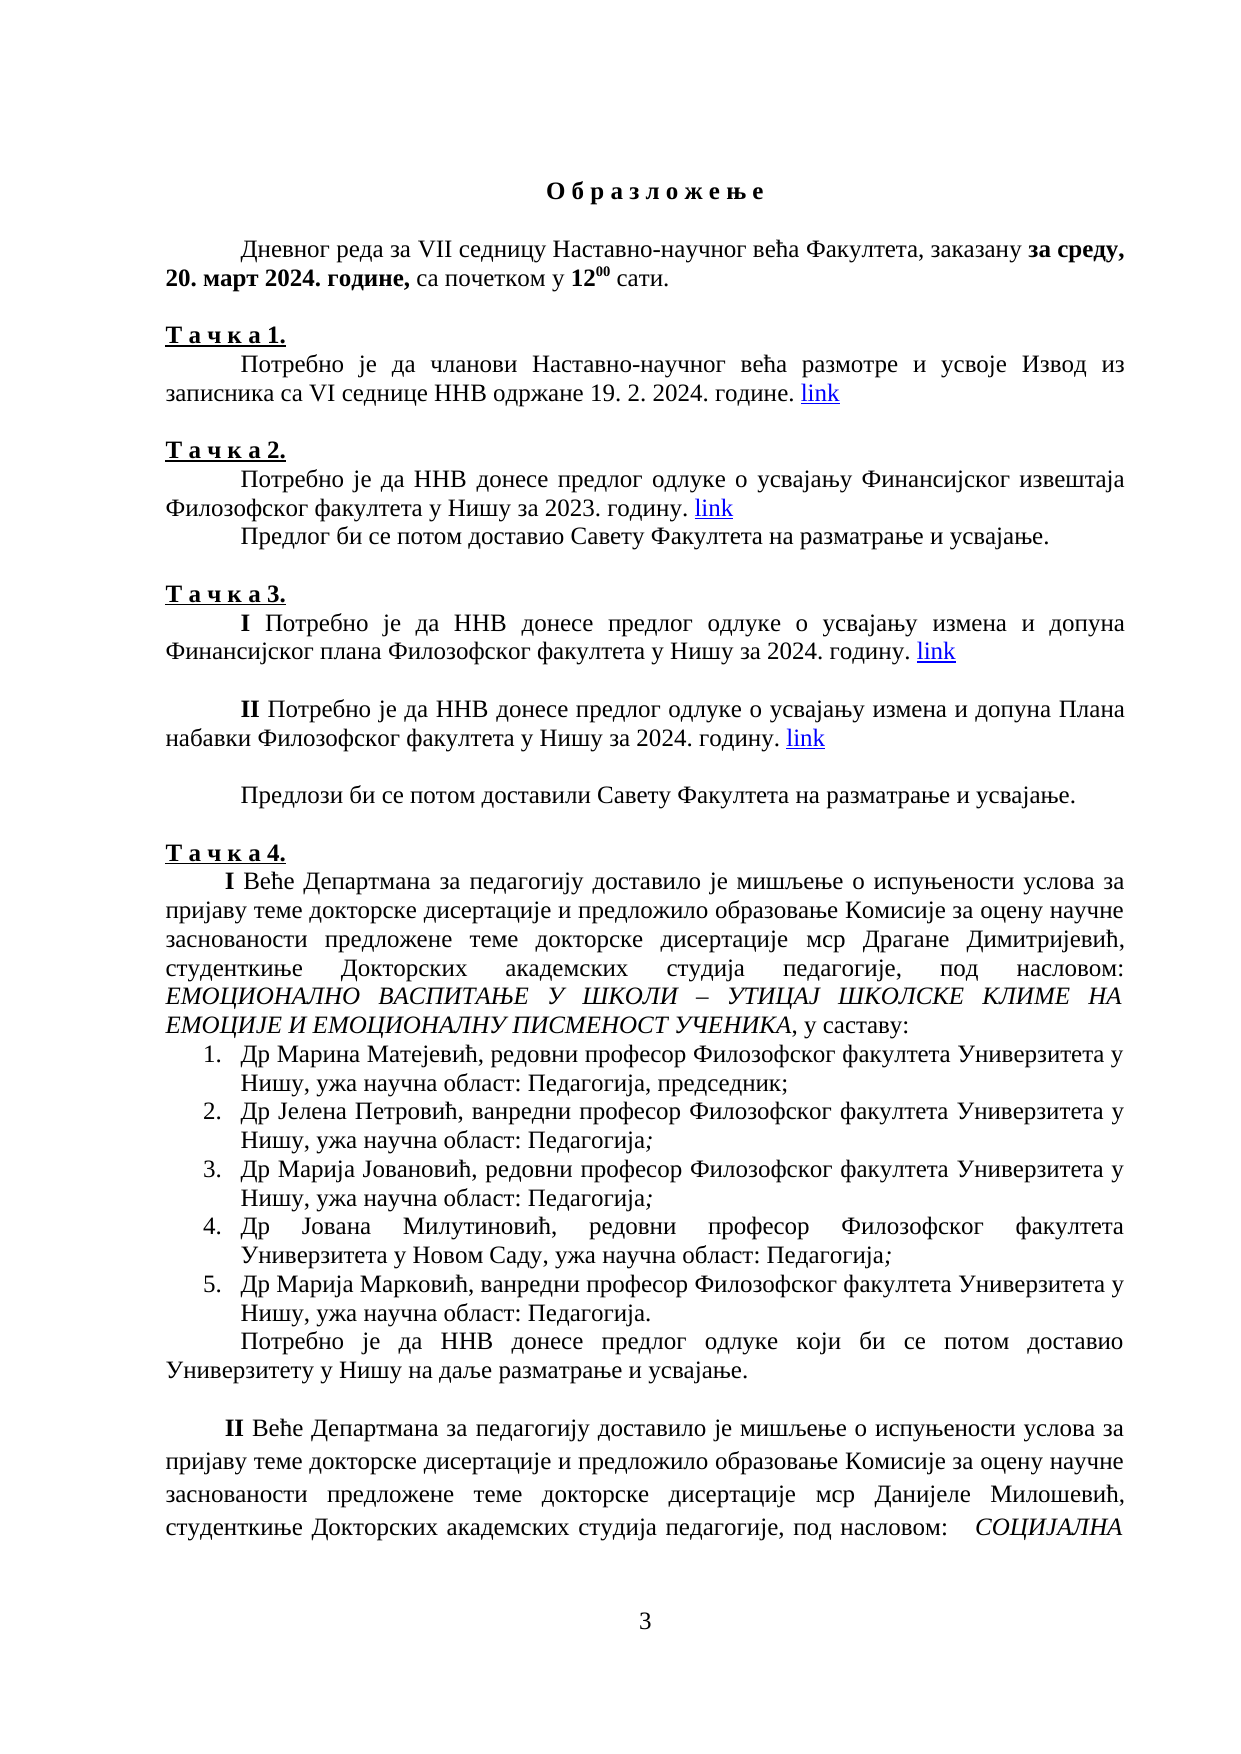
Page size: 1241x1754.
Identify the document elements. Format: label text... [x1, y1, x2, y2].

list Др Марија Марковић, ванредни професор Филозофског факултета Универзитета у Нишу, ужа научна област: Педагогија. [203, 1269, 1125, 1326]
list Др Јована Милутиновић, редовни професор Филозофског факултета Универзитета у Новом Саду, ужа научна област: Педагогија; [203, 1211, 1125, 1269]
text Т а ч к а 3. [165, 579, 1125, 608]
text Т а ч к а 2. [165, 435, 1125, 464]
list Др Марија Јовановић, редовни професор Филозофског факултета Универзитета у Нишу, ужа научна област: Педагогија; [203, 1154, 1125, 1211]
text I Веће Департмана за педагогију доставило је мишљење о испуњености услова за пријаву теме докторске дисертације и предложило образовање Комисије за оцену научне заснованости предложене теме докторске дисертације мср Драгане Димитријевић, студенткиње Докторских академских студија педагогије, под насловом: Емоционално васпитање у школи – утицај школске климе на емоције и емоционалну писменост ученика, у саставу: [165, 866, 1125, 1039]
text Потребно је да чланови Наставно-научног већа размотре и усвоје Извод из записника са VI седнице ННВ одржане 19. 2. 2024. године. link [165, 349, 1125, 406]
text Потребно је да ННВ донесе предлог одлуке који би се потом доставио Универзитету у Нишу на даље разматрање и усвајање. [165, 1326, 1125, 1384]
text О б р а з л о ж е њ е [165, 176, 1125, 205]
list Др Марина Матејевић, редовни професор Филозофског факултета Универзитета у Нишу, ужа научна област: Педагогија, председник; [203, 1039, 1125, 1096]
text I Потребно је да ННВ донесе предлог одлукe о усвајању измена и допуна Финансијског плана Филозофског факултета у Нишу за 2024. годину. link [165, 608, 1125, 665]
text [165, 1413, 1125, 1541]
text Предлози би се потом доставили Савету Факултета на разматрање и усвајање. [195, 780, 1125, 809]
text Т а ч к а 1. [165, 320, 1125, 349]
text Т а ч к а 4. [165, 838, 1125, 866]
text Потребно је да ННВ донесе предлог одлукe о усвајању Финансијског извештаја Филозофског факултета у Нишу зa 2023. годину. link [165, 464, 1125, 521]
text Предлог би се потом доставио Савету Факултета на разматрање и усвајање. [165, 521, 1125, 550]
list Др Јелена Петровић, ванредни професор Филозофског факултета Универзитета у Нишу, ужа научна област: Педагогија; [203, 1096, 1125, 1154]
text II Потребно је да ННВ донесе предлог одлукe о усвајању измена и допуна Плана набавки Филозофског факултета у Нишу за 2024. годину. link [165, 694, 1125, 751]
text Дневног реда за VII седницу Наставно-научног већа Факултета, заказану за среду, 20. март 2024. године, са почетком у 1200 сати. [165, 234, 1125, 291]
